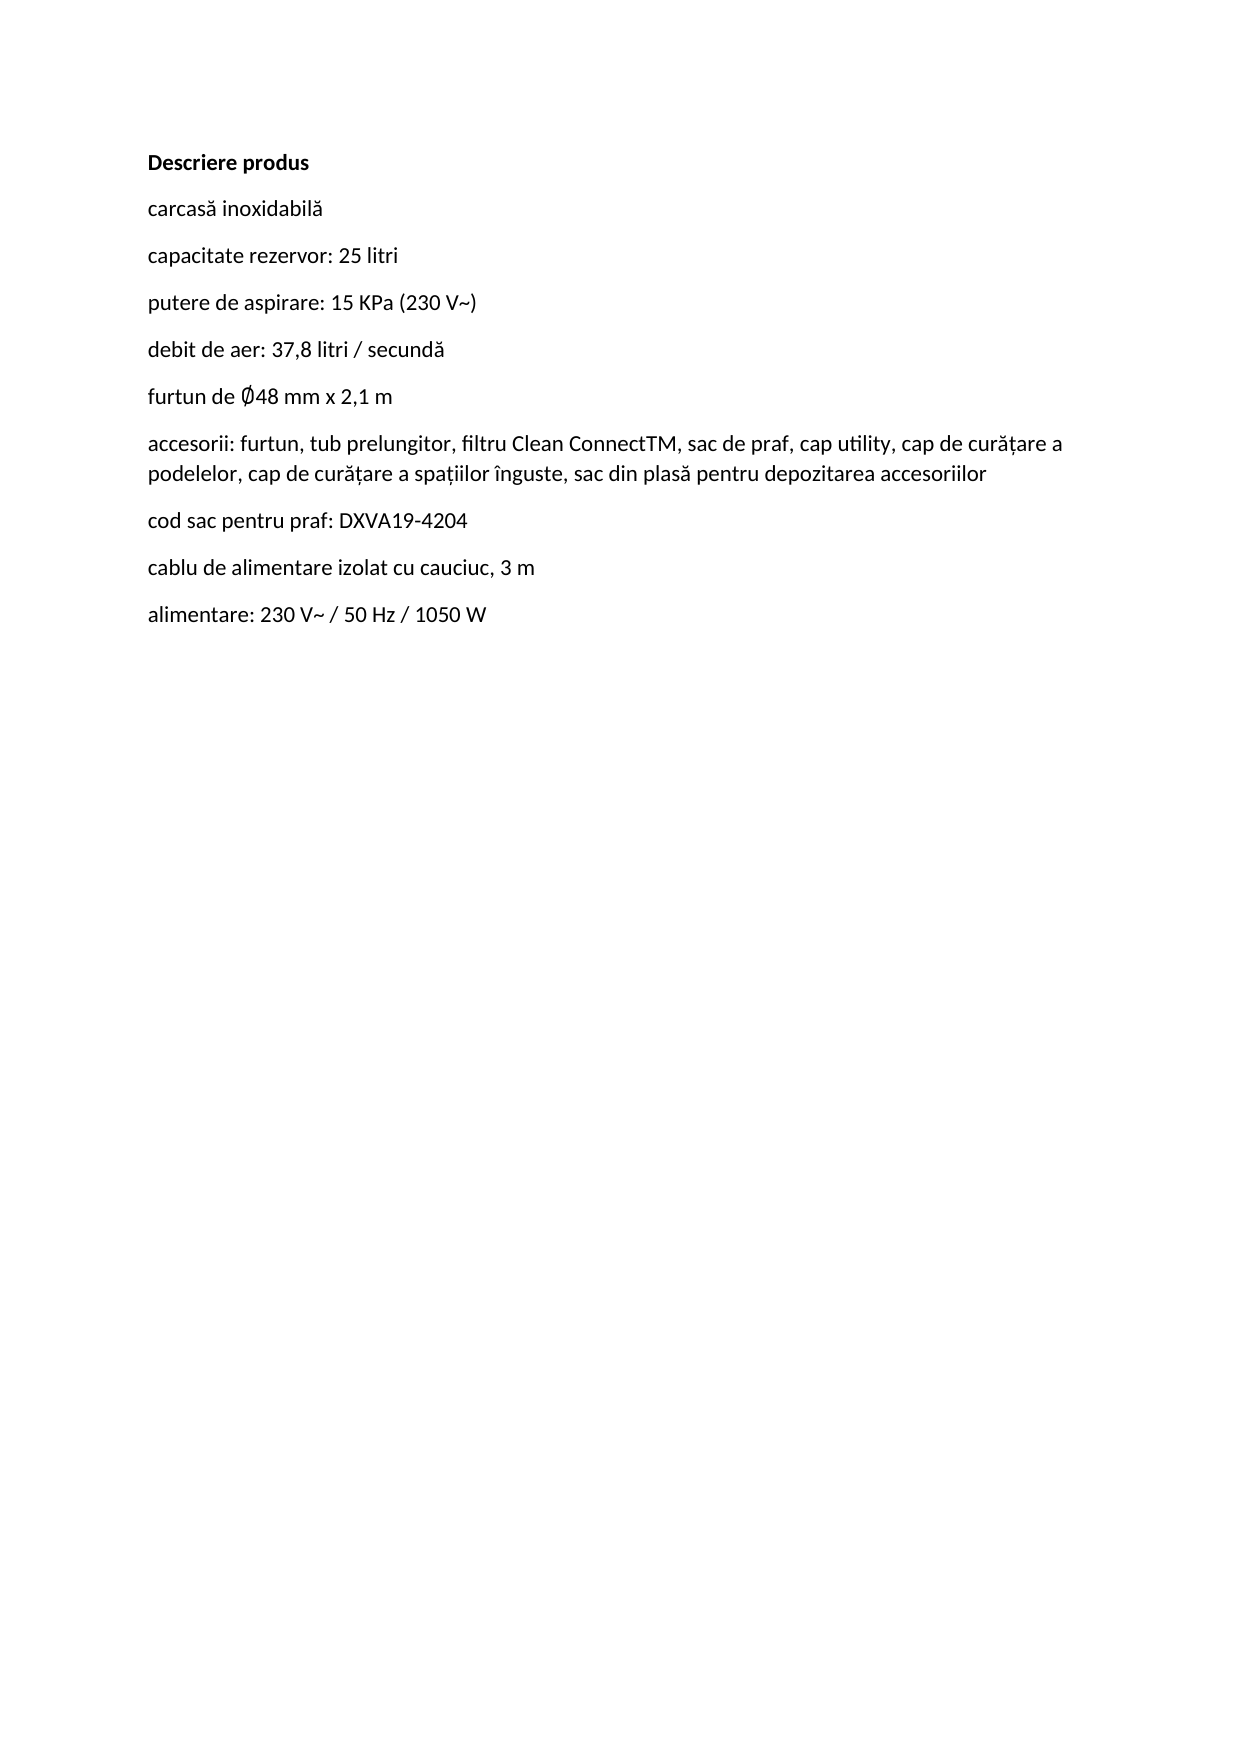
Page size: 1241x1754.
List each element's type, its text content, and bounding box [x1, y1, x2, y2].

text debit de aer: 37,8 litri / secundă [148, 335, 1093, 363]
text capacitate rezervor: 25 litri [148, 241, 1093, 269]
text accesorii: furtun, tub prelungitor, filtru Clean ConnectTM, sac de praf, cap utility, cap de curățare a podelelor, cap de curățare a spațiilor înguste, sac din plasă pentru depozitarea accesoriilor [148, 429, 1093, 487]
text cod sac pentru praf: DXVA19-4204 [148, 506, 1093, 534]
text carcasă inoxidabilă [148, 194, 1093, 222]
text furtun de ∅48 mm x 2,1 m [148, 382, 1093, 410]
text alimentare: 230 V~ / 50 Hz / 1050 W [148, 600, 1093, 628]
text cablu de alimentare izolat cu cauciuc, 3 m [148, 553, 1093, 581]
text Descriere produs [148, 148, 1093, 176]
text putere de aspirare: 15 KPa (230 V~) [148, 288, 1093, 316]
